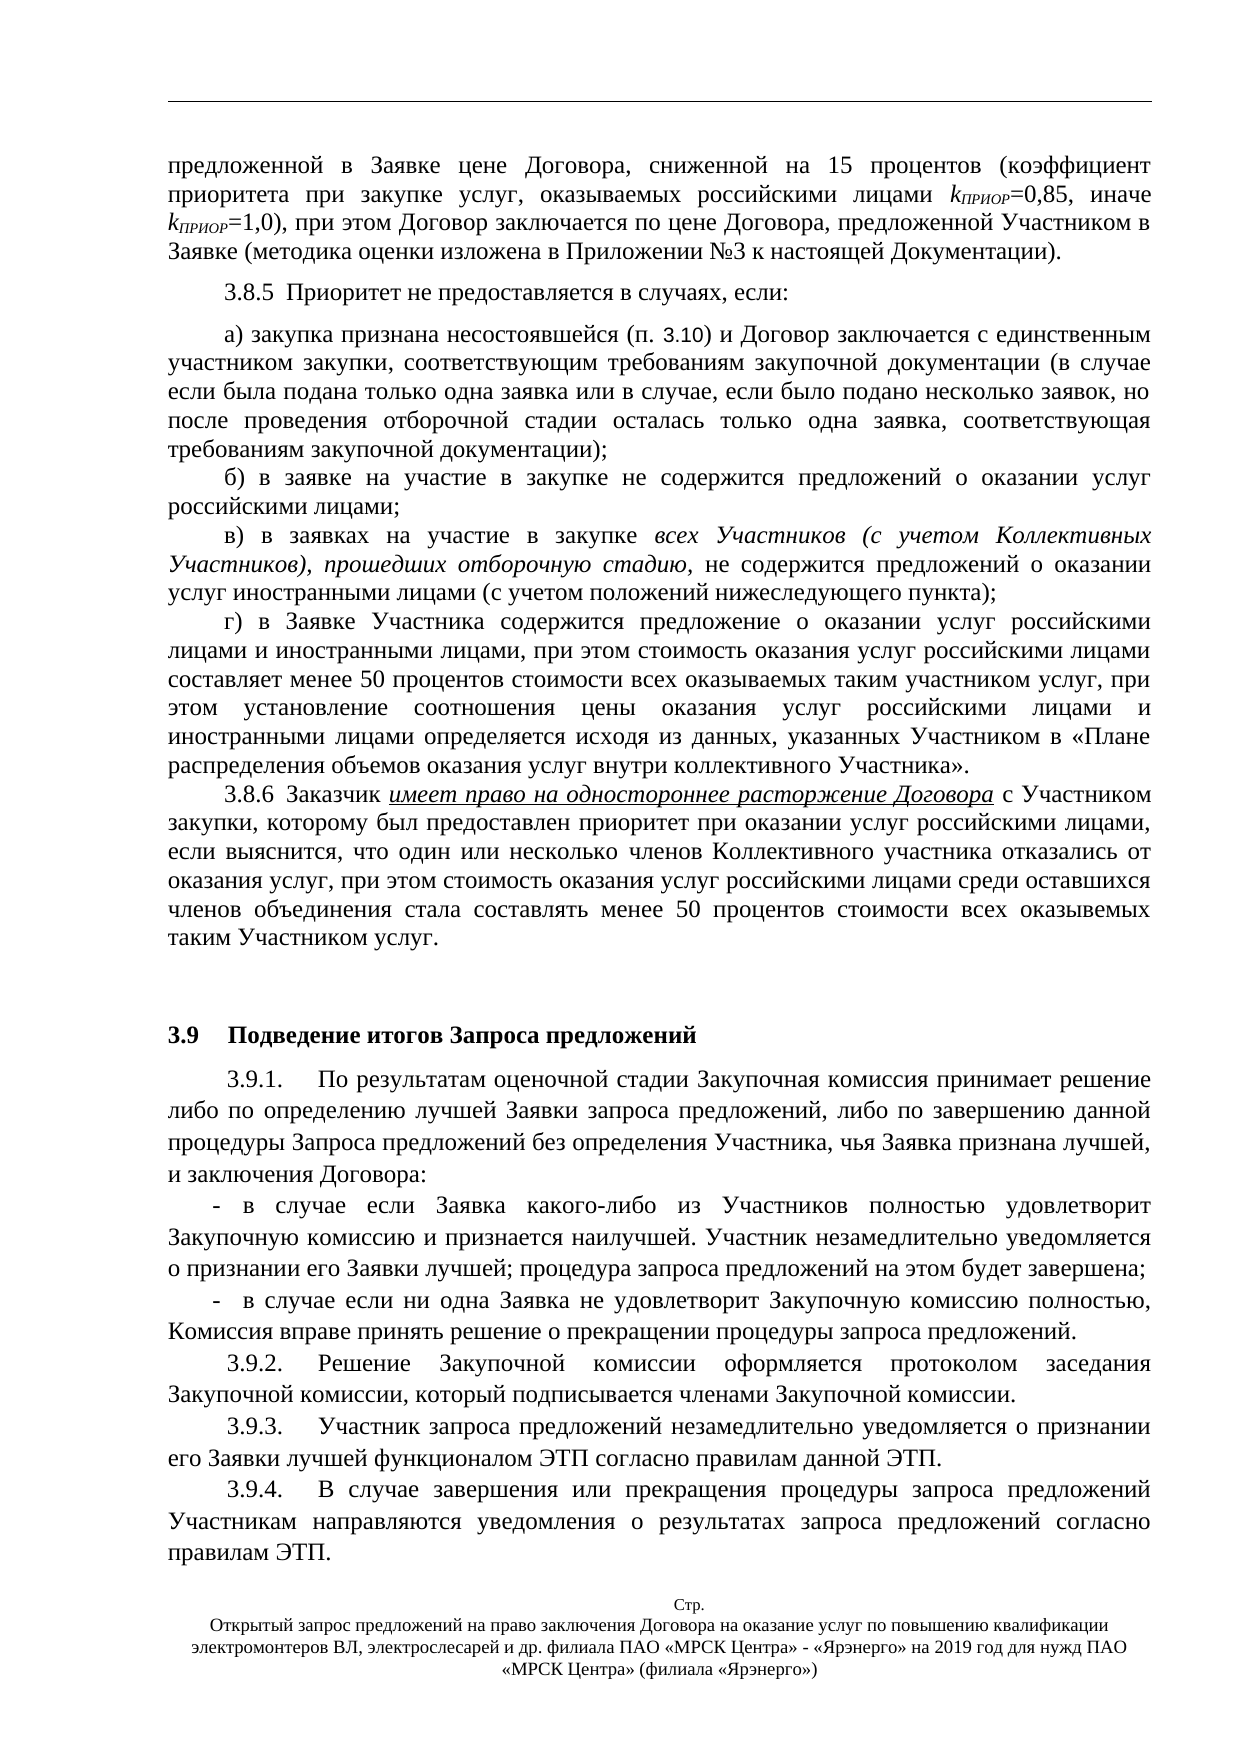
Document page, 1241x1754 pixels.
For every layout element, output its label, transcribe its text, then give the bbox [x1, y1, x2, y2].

list в случае если ни одна Заявка не удовлетворит Закупочную комиссию полностью, Комиссия вправе принять решение о прекращении процедуры запроса предложений. [168, 1285, 1152, 1345]
list Приоритет не предоставляется в случаях, если: [168, 277, 1152, 306]
text б) в заявке на участие в закупке не содержится предложений о оказании услуг российскими лицами; [168, 462, 1152, 520]
list Участник запроса предложений незамедлительно уведомляется о признании его Заявки лучшей функционалом ЭТП согласно правилам данной ЭТП. [168, 1411, 1152, 1471]
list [168, 150, 1152, 265]
text в) в заявках на участие в закупке всех Участников (с учетом Коллективных Участников), прошедших отборочную стадию, не содержится предложений о оказании услуг иностранными лицами (с учетом положений нижеследующего пункта); [168, 520, 1152, 606]
list Решение Закупочной комиссии оформляется протоколом заседания Закупочной комиссии, который подписывается членами Закупочной комиссии. [168, 1348, 1152, 1408]
subtitle Подведение итогов Запроса предложений [168, 1020, 1152, 1049]
list По результатам оценочной стадии Закупочная комиссия принимает решение либо по определению лучшей Заявки запроса предложений, либо по завершению данной процедуры Запроса предложений без определения Участника, чья Заявка признана лучшей, и заключения Договора: [168, 1064, 1152, 1187]
text г) в Заявке Участника содержится предложение о оказании услуг российскими лицами и иностранными лицами, при этом стоимость оказания услуг российскими лицами составляет менее 50 процентов стоимости всех оказываемых таким участником услуг, при этом установление соотношения цены оказания услуг российскими лицами и иностранными лицами определяется исходя из данных, указанных Участником в «Плане распределения объемов оказания услуг внутри коллективного Участника». [168, 606, 1152, 779]
list В случае завершения или прекращения процедуры запроса предложений Участникам направляются уведомления о результатах запроса предложений согласно правилам ЭТП. [168, 1474, 1152, 1566]
text а) закупка признана несостоявшейся (п. 3.10) и Договор заключается с единственным участником закупки, соответствующим требованиям закупочной документации (в случае если была подана только одна заявка или в случае, если было подано несколько заявок, но после проведения отборочной стадии осталась только одна заявка, соответствующая требованиям закупочной документации); [168, 319, 1152, 462]
list в случае если Заявка какого-либо из Участников полностью удовлетворит Закупочную комиссию и признается наилучшей. Участник незамедлительно уведомляется о признании его Заявки лучшей; процедура запроса предложений на этом будет завершена; [168, 1190, 1152, 1282]
list Заказчик имеет право на одностороннее расторжение Договора с Участником закупки, которому был предоставлен приоритет при оказании услуг российскими лицами, если выяснится, что один или несколько членов Коллективного участника отказались от оказания услуг, при этом стоимость оказания услуг российскими лицами среди оставшихся членов объединения стала составлять менее 50 процентов стоимости всех оказывемых таким Участником услуг. [168, 779, 1152, 951]
